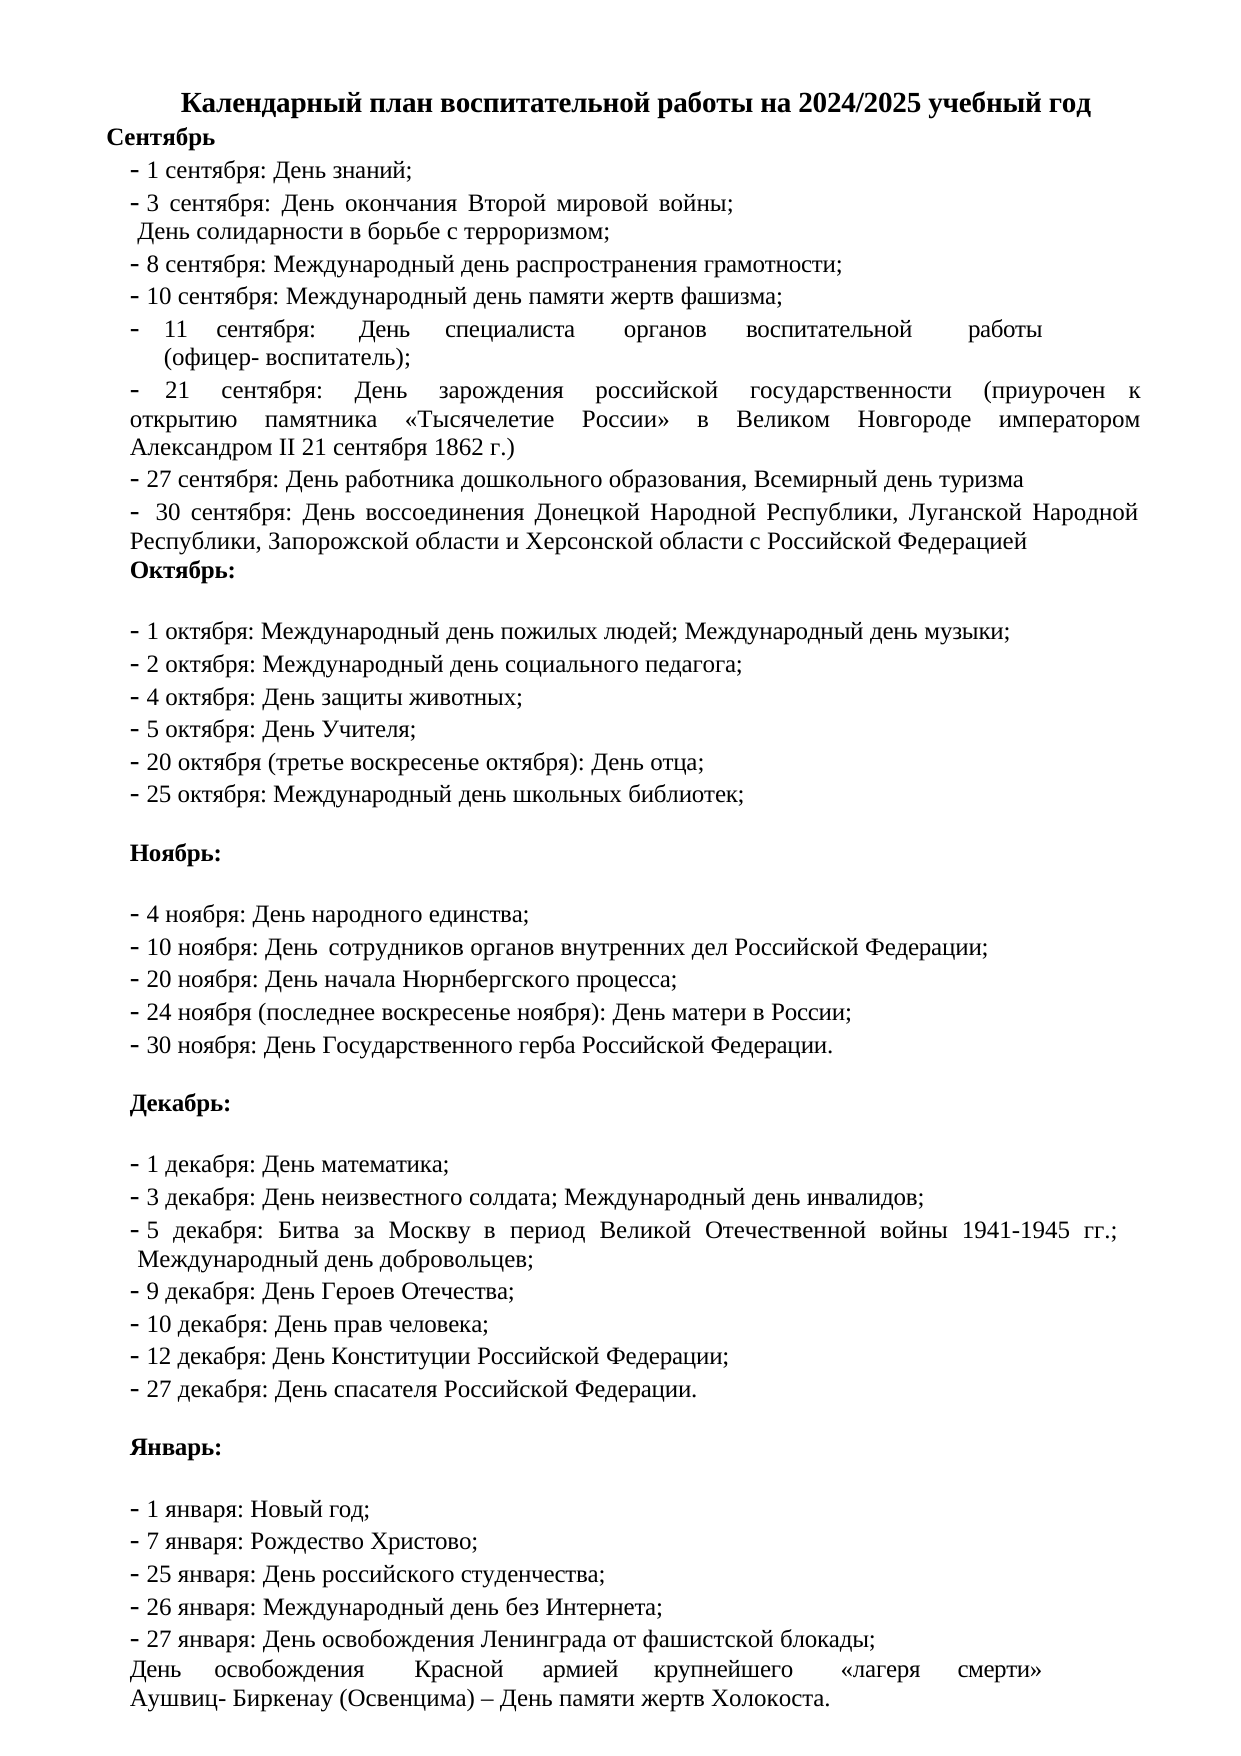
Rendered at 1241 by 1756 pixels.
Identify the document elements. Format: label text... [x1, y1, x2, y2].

list 1 октября: Международный день пожилых людей; Международный день музыки; [129, 613, 1165, 646]
list 10 сентября: Международный день памяти жертв фашизма; [129, 279, 1165, 311]
list 30 сентября: День воссоединения Донецкой Народной Республики, Луганской Народной Республики, Запорожской области и Херсонской области с Российской Федерацией [129, 494, 1139, 555]
subtitle Декабрь: [129, 1089, 1165, 1117]
list 1 января: Новый год; [129, 1491, 1165, 1524]
list 20 ноября: День начала Нюрнбергского процесса; [129, 961, 1165, 994]
list 2 октября: Международный день социального педагога; [129, 646, 1165, 679]
list 21 сентября: День зарождения российской государственности (приурочен к открытию памятника «Тысячелетие России» в Великом Новгороде императором Александром II 21 сентября 1862 г.) [129, 372, 1141, 461]
list 11 сентября: День специалиста органов воспитательной работы (офицер- воспитатель); [129, 312, 1044, 371]
list 7 января: Рождество Христово; [129, 1524, 1165, 1556]
list 24 ноября (последнее воскресенье ноября): День матери в России; [129, 994, 1165, 1027]
text Сентябрь [106, 119, 1165, 152]
list 27 января: День освобождения Ленинграда от фашистской блокады; [129, 1622, 1165, 1654]
list 1 декабря: День математика; [129, 1146, 1165, 1179]
subtitle Ноябрь: [129, 838, 1165, 867]
list 4 октября: День защиты животных; [129, 679, 1165, 711]
list 9 декабря: День Героев Отечества; [129, 1273, 1165, 1306]
list 27 декабря: День спасателя Российской Федерации. [129, 1371, 1165, 1404]
list 25 октября: Международный день школьных библиотек; [129, 777, 1165, 809]
list 5 октября: День Учителя; [129, 711, 1165, 744]
list 3 декабря: День неизвестного солдата; Международный день инвалидов; [129, 1179, 1165, 1212]
list 8 сентября: Международный день распространения грамотности; [129, 246, 1165, 279]
subtitle Октябрь: [129, 555, 1165, 584]
list 10 ноября: День сотрудников органов внутренних дел Российской Федерации; [129, 929, 1165, 961]
subtitle Январь: [129, 1433, 1165, 1461]
list 26 января: Международный день без Интернета; [129, 1589, 1165, 1622]
list 25 января: День российского студенчества; [129, 1556, 1165, 1589]
list 10 декабря: День прав человека; [129, 1306, 1165, 1338]
list 20 октября (третье воскресенье октября): День отца; [129, 744, 1165, 777]
text День освобождения Красной армией крупнейшего «лагеря смерти» Аушвиц- Биркенау (Освенцима) – День памяти жертв Холокоста. [129, 1654, 1045, 1711]
list 5 декабря: Битва за Москву в период Великой Отечественной войны 1941-1945 гг.; Международный день добровольцев; [129, 1212, 1123, 1273]
list 4 ноября: День народного единства; [129, 896, 1165, 929]
list 3 сентября: День окончания Второй мировой войны; День солидарности в борьбе с терроризмом; [129, 186, 749, 245]
list 27 сентября: День работника дошкольного образования, Всемирный день туризма [129, 461, 1165, 494]
list 12 декабря: День Конституции Российской Федерации; [129, 1338, 1165, 1371]
text Календарный план воспитательной работы на 2024/2025 учебный год [106, 87, 1165, 119]
list 1 сентября: День знаний; [129, 152, 1165, 185]
list 30 ноября: День Государственного герба Российской Федерации. [129, 1027, 1165, 1060]
